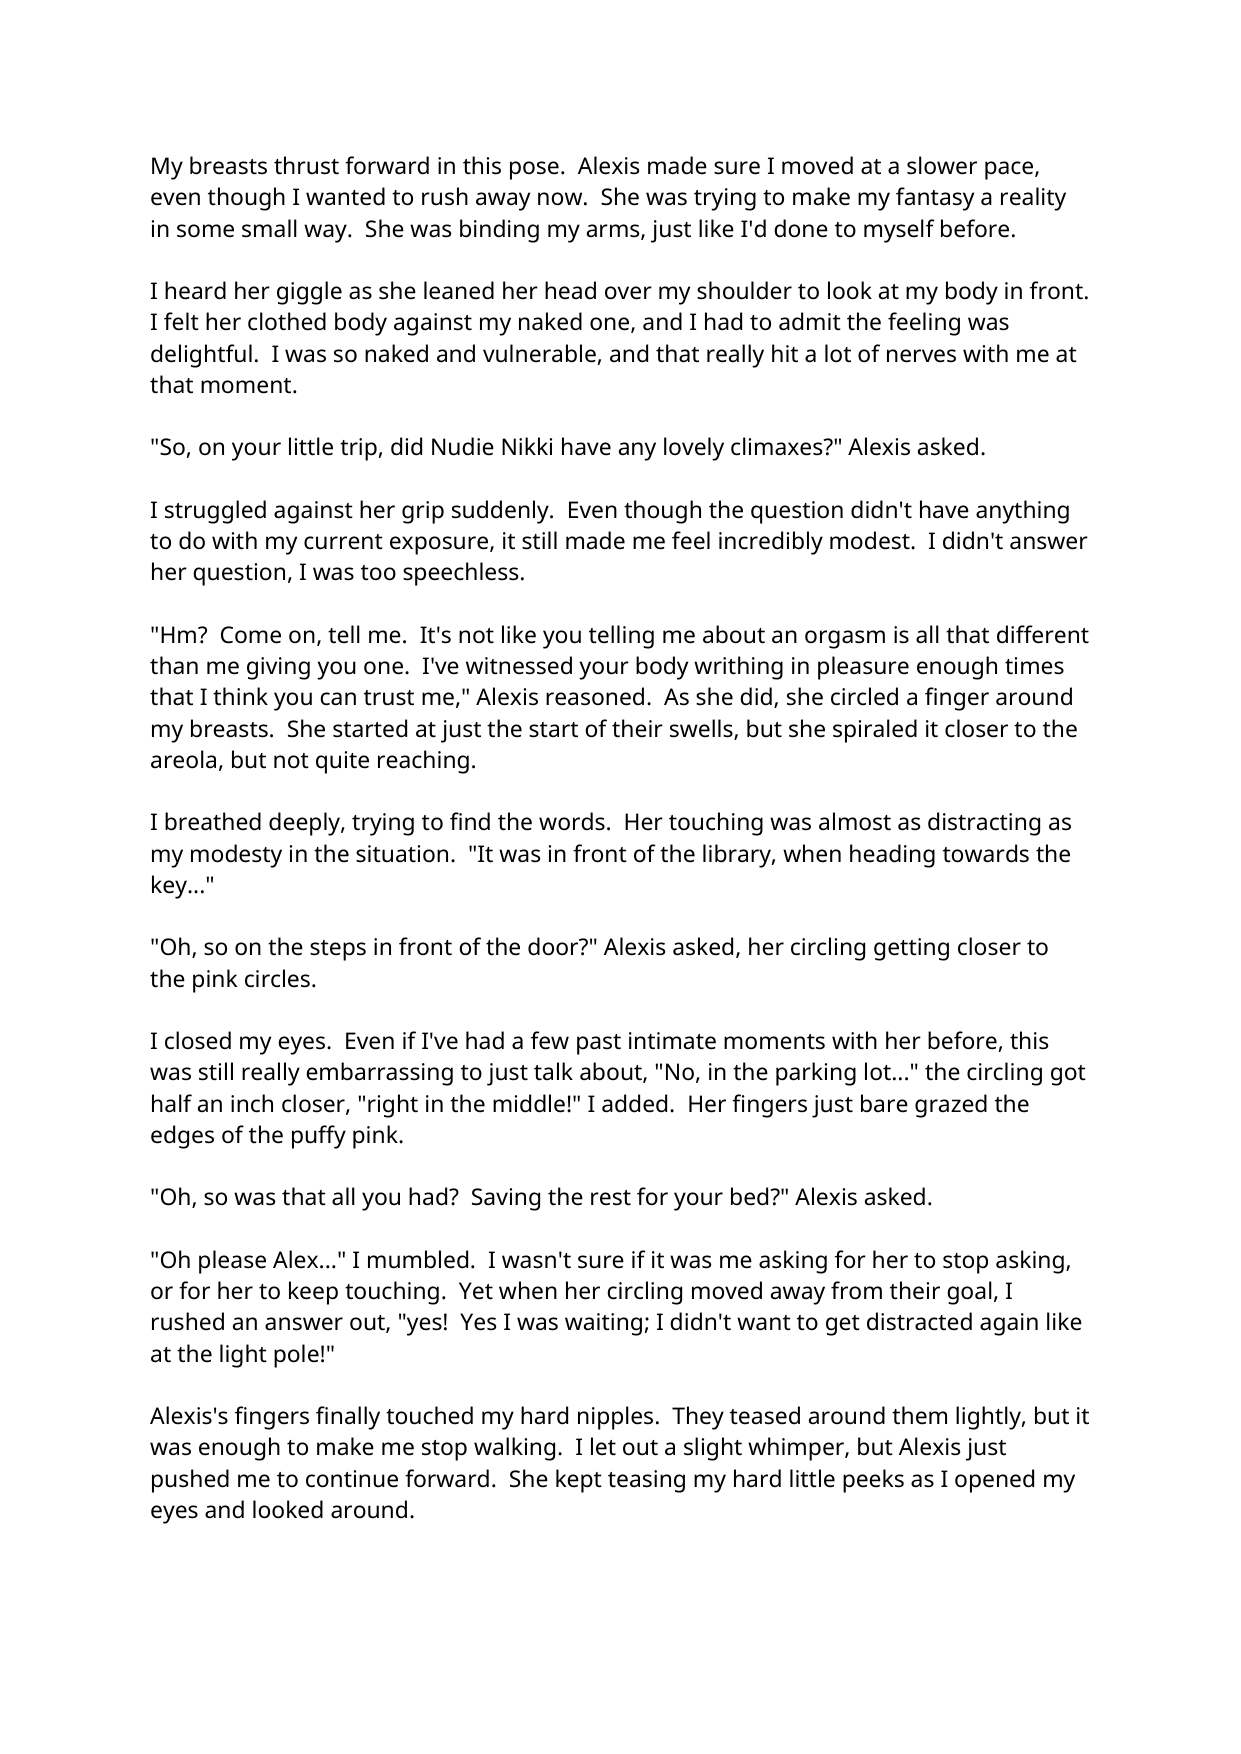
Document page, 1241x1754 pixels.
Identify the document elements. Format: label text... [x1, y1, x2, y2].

text "Oh, so was that all you had? Saving the rest for your bed?" Alexis asked. [150, 1181, 1090, 1212]
text I struggled against her grip suddenly. Even though the question didn't have anything to do with my current exposure, it still made me feel incredibly modest. I didn't answer her question, I was too speechless. [150, 494, 1090, 587]
text My breasts thrust forward in this pose. Alexis made sure I moved at a slower pace, even though I wanted to rush away now. She was trying to make my fantasy a reality in some small way. She was binding my arms, just like I'd done to myself before. [150, 150, 1090, 244]
text I closed my eyes. Even if I've had a few past intimate moments with her before, this was still really embarrassing to just talk about, "No, in the parking lot..." the circling got half an inch closer, "right in the middle!" I added. Her fingers just bare grazed the edges of the puffy pink. [150, 1025, 1090, 1150]
text "Oh please Alex..." I mumbled. I wasn't sure if it was me asking for her to stop asking, or for her to keep touching. Yet when her circling moved away from their goal, I rushed an answer out, "yes! Yes I was waiting; I didn't want to get distracted again like at the light pole!" [150, 1244, 1090, 1369]
text I heard her giggle as she leaned her head over my shoulder to look at my body in front. I felt her clothed body against my naked one, and I had to admit the feeling was delightful. I was so naked and vulnerable, and that really hit a lot of nerves with me at that moment. [150, 275, 1090, 400]
text "Oh, so on the steps in front of the door?" Alexis asked, her circling getting closer to the pink circles. [150, 931, 1090, 994]
text "Hm? Come on, tell me. It's not like you telling me about an orgasm is all that different than me giving you one. I've witnessed your body writhing in pleasure enough times that I think you can trust me," Alexis reasoned. As she did, she circled a finger around my breasts. She started at just the start of their swells, but she spiraled it closer to the areola, but not quite reaching. [150, 619, 1090, 775]
text I breathed deeply, trying to find the words. Her touching was almost as distracting as my modesty in the situation. "It was in front of the library, when heading towards the key..." [150, 806, 1090, 900]
text "So, on your little trip, did Nudie Nikki have any lovely climaxes?" Alexis asked. [150, 431, 1090, 462]
text Alexis's fingers finally touched my hard nipples. They teased around them lightly, but it was enough to make me stop walking. I let out a slight whimper, but Alexis just pushed me to continue forward. She kept teasing my hard little peeks as I opened my eyes and looked around. [150, 1400, 1090, 1525]
